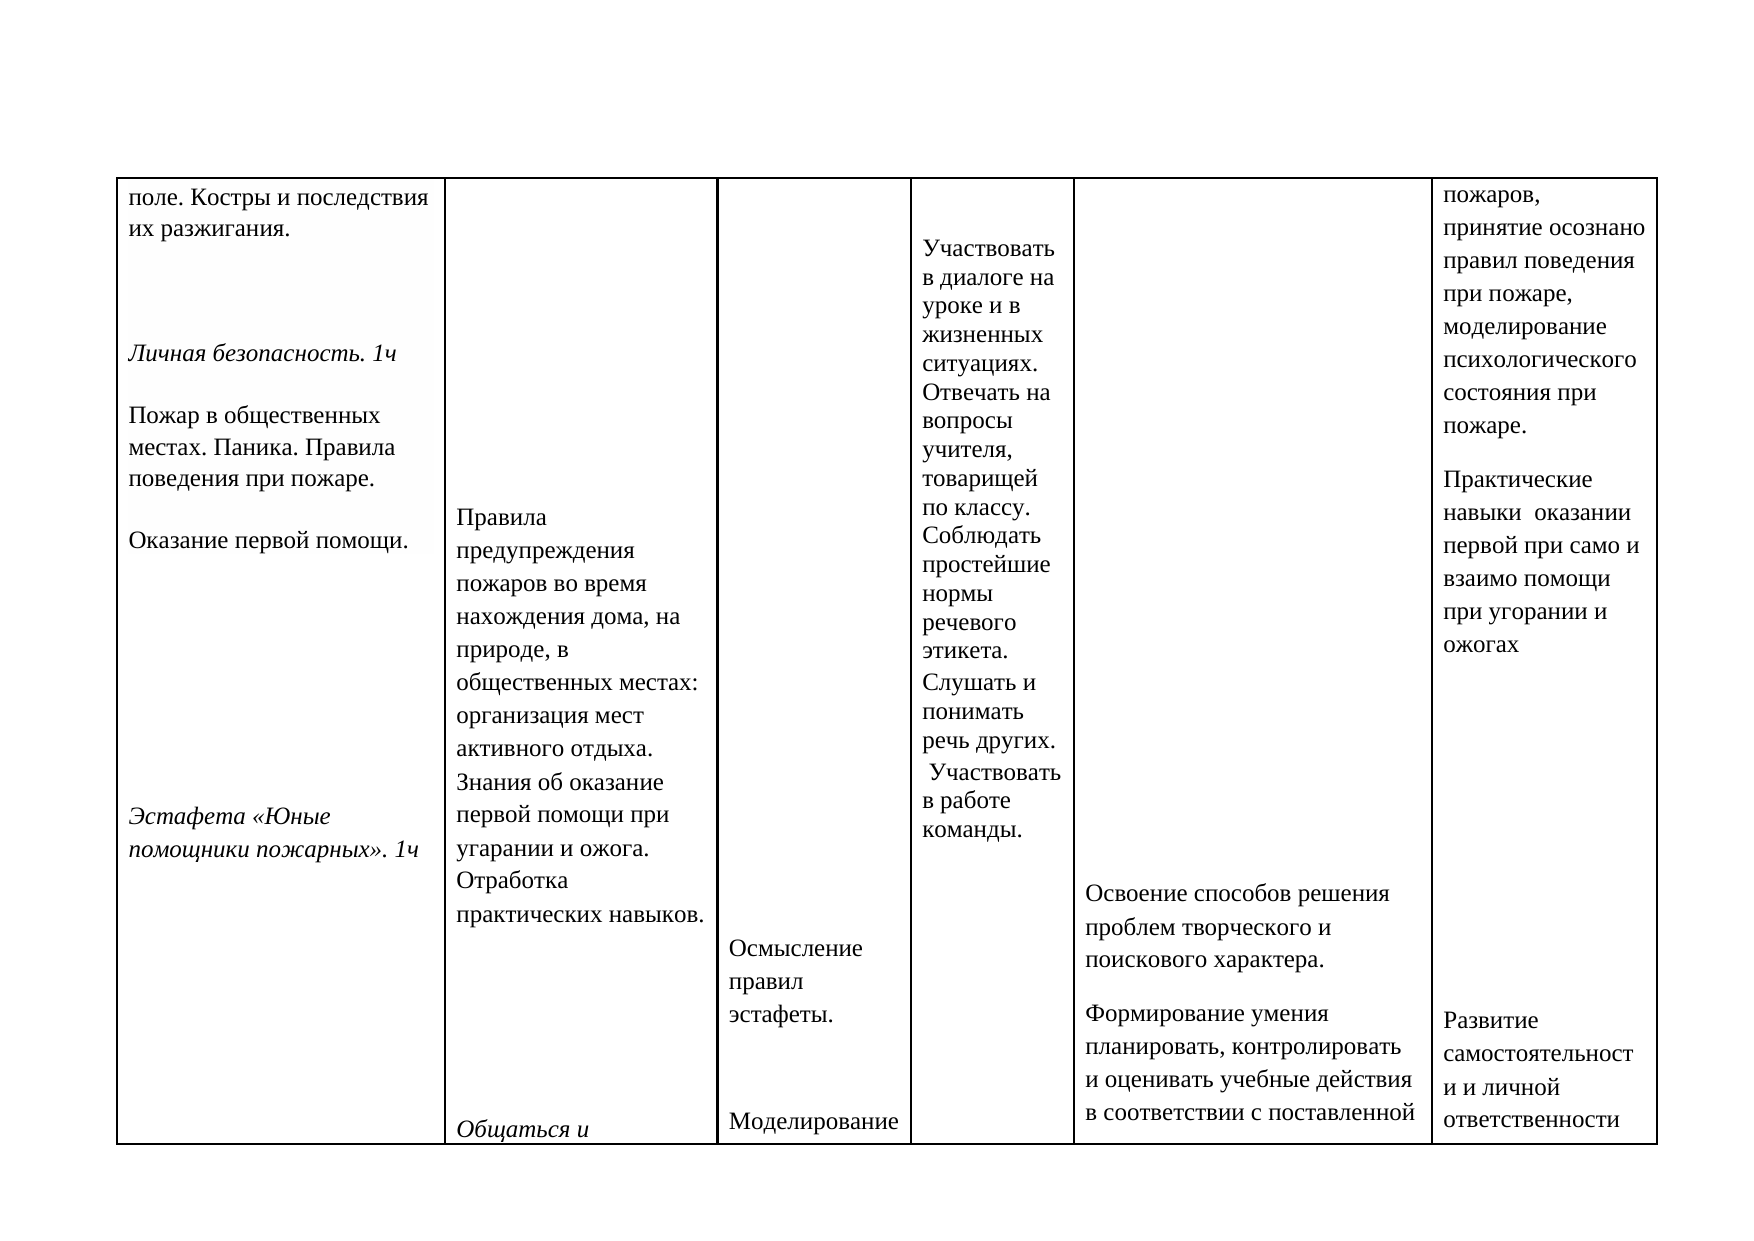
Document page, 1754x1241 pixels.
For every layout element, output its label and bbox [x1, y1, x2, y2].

table_cell [446, 179, 716, 1143]
table_cell [118, 179, 444, 1143]
table_cell [912, 179, 1073, 1143]
table_cell [1075, 179, 1431, 1143]
table_cell [719, 179, 910, 1143]
table_cell [1433, 179, 1656, 1143]
